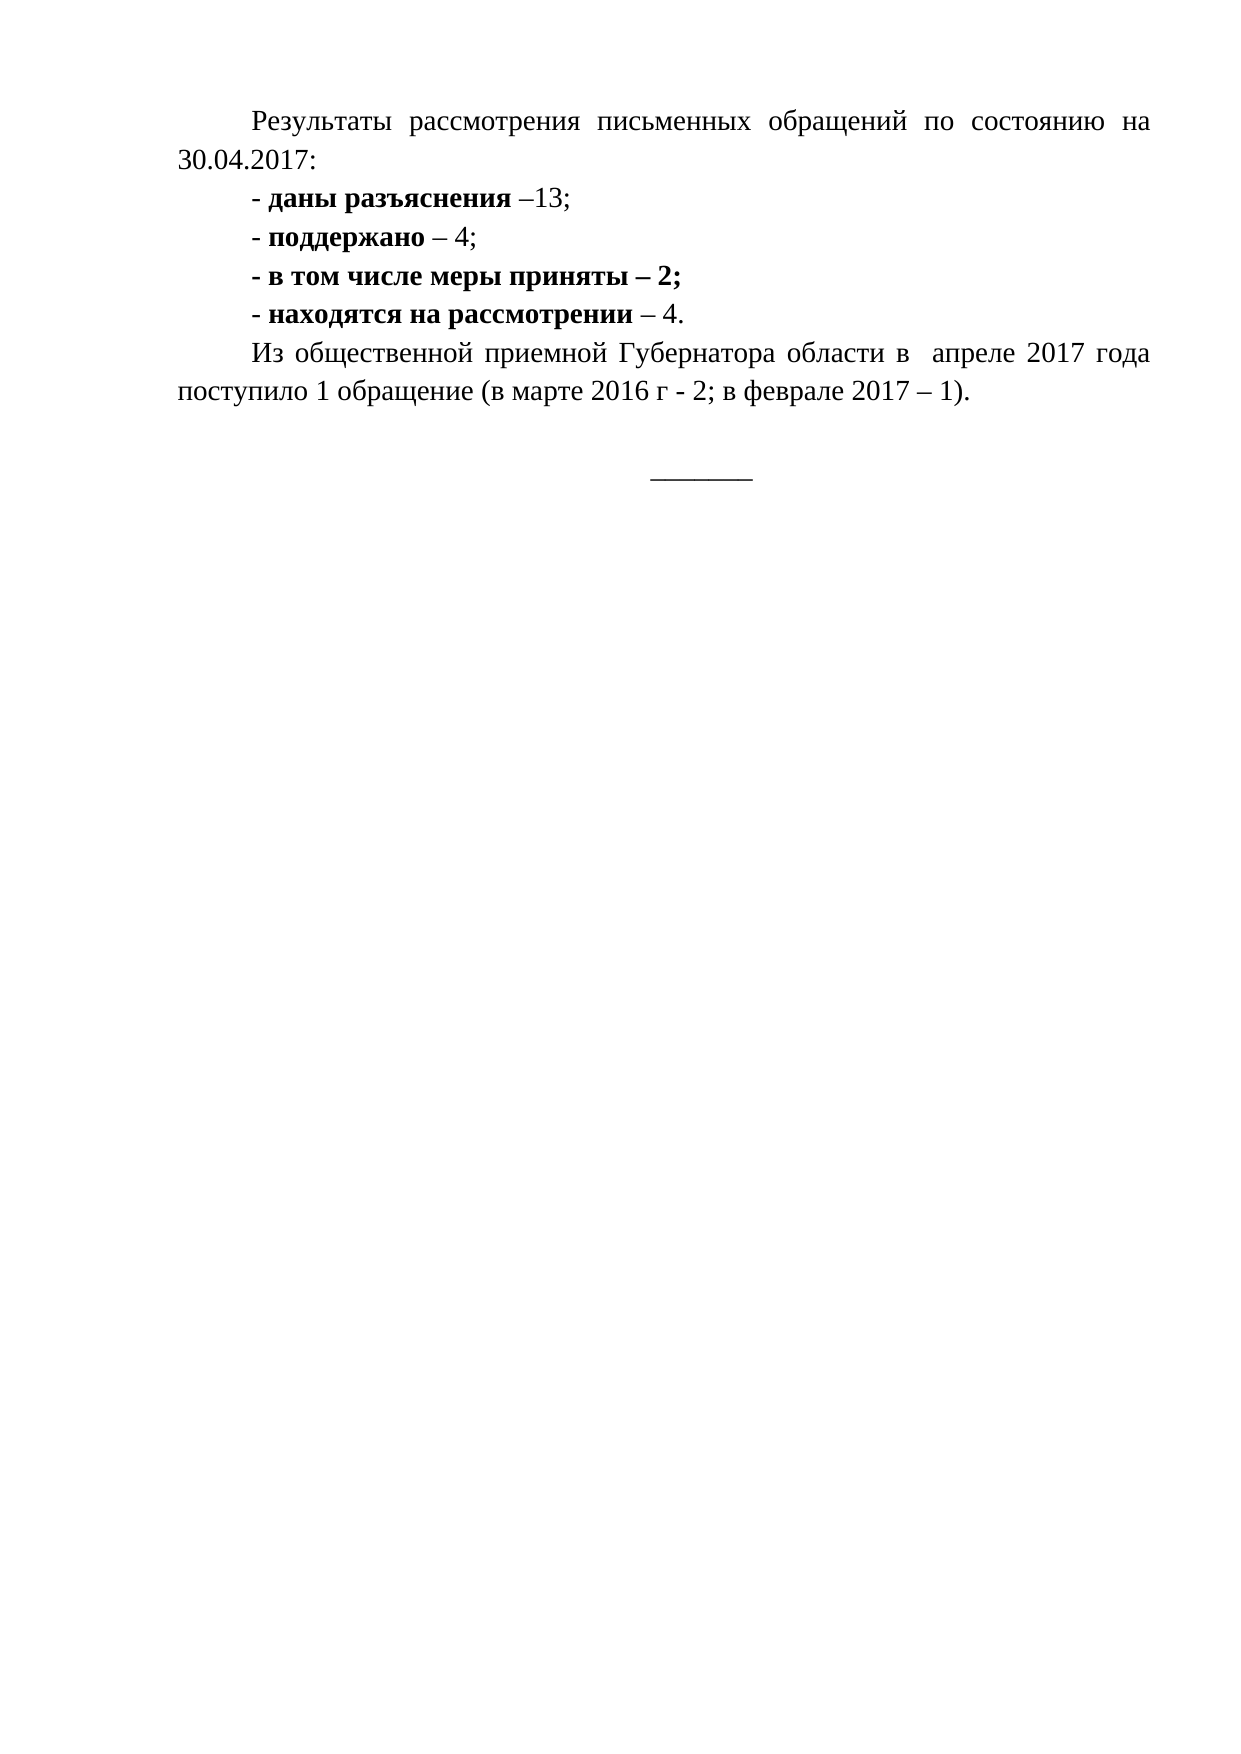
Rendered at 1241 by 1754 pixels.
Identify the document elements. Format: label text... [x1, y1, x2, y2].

text - поддержано – 4; [177, 219, 1152, 253]
text _______ [177, 450, 1152, 484]
text - находятся на рассмотрении – 4. [177, 296, 1152, 330]
text - в том числе меры приняты – 2; [177, 258, 1152, 291]
text - даны разъяснения –13; [177, 181, 1152, 214]
text Результаты рассмотрения письменных обращений по состоянию на 30.04.2017: [177, 103, 1152, 176]
text Из общественной приемной Губернатора области в апреле 2017 года поступило 1 обращение (в марте 2016 г - 2; в феврале 2017 – 1). [177, 335, 1152, 407]
